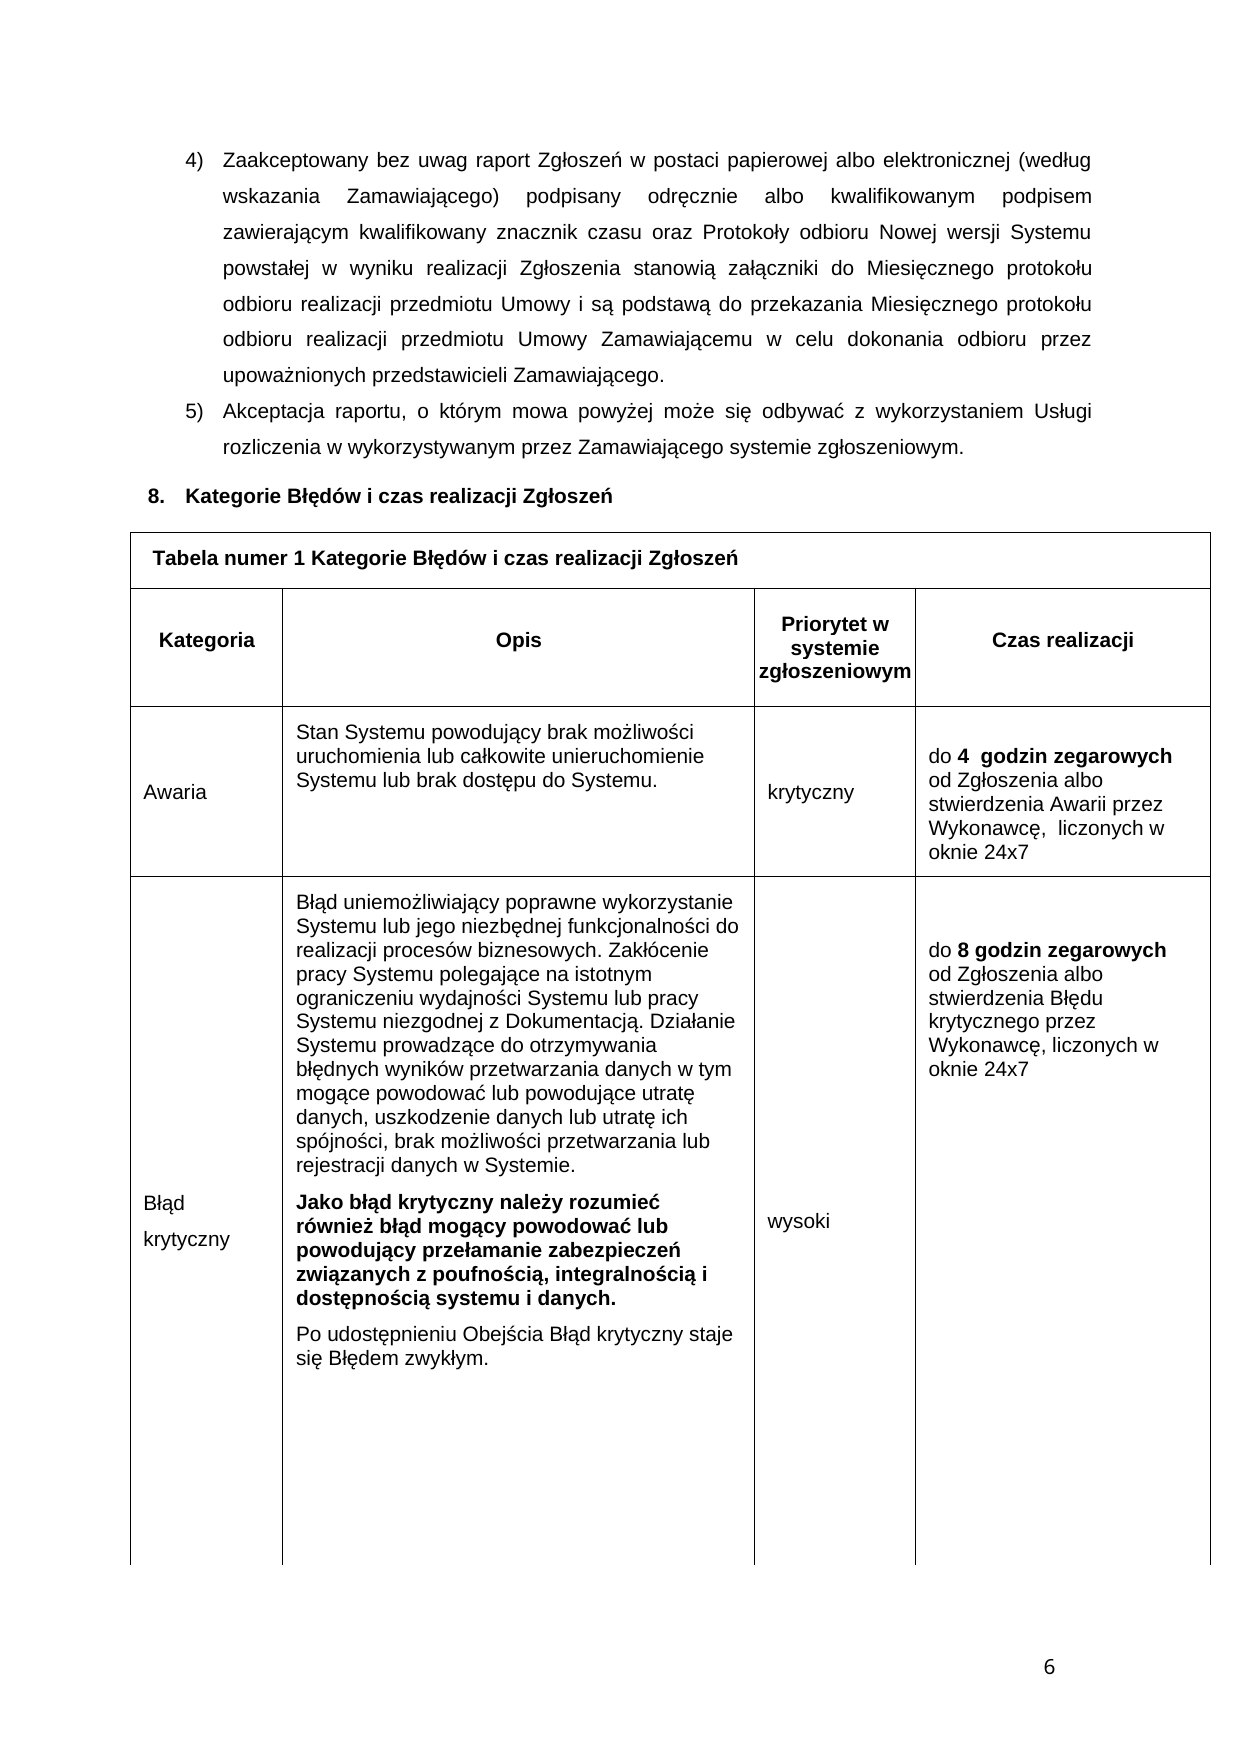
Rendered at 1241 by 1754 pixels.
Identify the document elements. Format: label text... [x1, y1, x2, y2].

table_cell Kategoria [131, 589, 282, 706]
table_cell Czas realizacji [916, 589, 1210, 706]
table_cell Priorytet w systemie zgłoszeniowym [755, 589, 915, 706]
table_cell Awaria [131, 707, 282, 876]
table_cell do 4 godzin zegarowych od Zgłoszenia albo stwierdzenia Awarii przez Wykonawcę, liczonych w oknie 24x7 [916, 707, 1210, 876]
table_cell Opis [283, 589, 754, 706]
table_cell Błąd uniemożliwiający poprawne wykorzystanie Systemu lub jego niezbędnej funkcjonalności do realizacji procesów biznesowych. Zakłócenie pracy Systemu polegające na istotnym ograniczeniu wydajności Systemu lub pracy Systemu niezgodnej z Dokumentacją. Działanie Systemu prowadzące do otrzymywania błędnych wyników przetwarzania danych w tym mogące powodować lub powodujące utratę danych, uszkodzenie danych lub utratę ich spójności, brak możliwości przetwarzania lub rejestracji danych w Systemie. Jako błąd krytyczny należy rozumieć również błąd mogący powodować lub powodujący przełamanie zabezpieczeń związanych z poufnością, integralnością i dostępnością systemu i danych. Po udostępnieniu Obejścia Błąd krytyczny staje się Błędem zwykłym. [283, 877, 754, 1564]
list Akceptacja raportu, o którym mowa powyżej może się odbywać z wykorzystaniem Usługi rozliczenia w wykorzystywanym przez Zamawiającego systemie zgłoszeniowym. [185, 399, 1093, 459]
table_cell do 8 godzin zegarowych od Zgłoszenia albo stwierdzenia Błędu krytycznego przez Wykonawcę, liczonych w oknie 24x7 [916, 877, 1210, 1564]
table_cell krytyczny [755, 707, 915, 876]
table_header Tabela numer 1 Kategorie Błędów i czas realizacji Zgłoszeń [131, 533, 1210, 588]
list Kategorie Błędów i czas realizacji Zgłoszeń [148, 483, 1093, 507]
table_cell wysoki [755, 877, 915, 1564]
table_cell Błąd krytyczny [131, 877, 282, 1564]
table_cell Stan Systemu powodujący brak możliwości uruchomienia lub całkowite unieruchomienie Systemu lub brak dostępu do Systemu. [283, 707, 754, 876]
list Zaakceptowany bez uwag raport Zgłoszeń w postaci papierowej albo elektronicznej (według wskazania Zamawiającego) podpisany odręcznie albo kwalifikowanym podpisem zawierającym kwalifikowany znacznik czasu oraz Protokoły odbioru Nowej wersji Systemu powstałej w wyniku realizacji Zgłoszenia stanowią załączniki do Miesięcznego protokołu odbioru realizacji przedmiotu Umowy i są podstawą do przekazania Miesięcznego protokołu odbioru realizacji przedmiotu Umowy Zamawiającemu w celu dokonania odbioru przez upoważnionych przedstawicieli Zamawiającego. [185, 148, 1093, 387]
